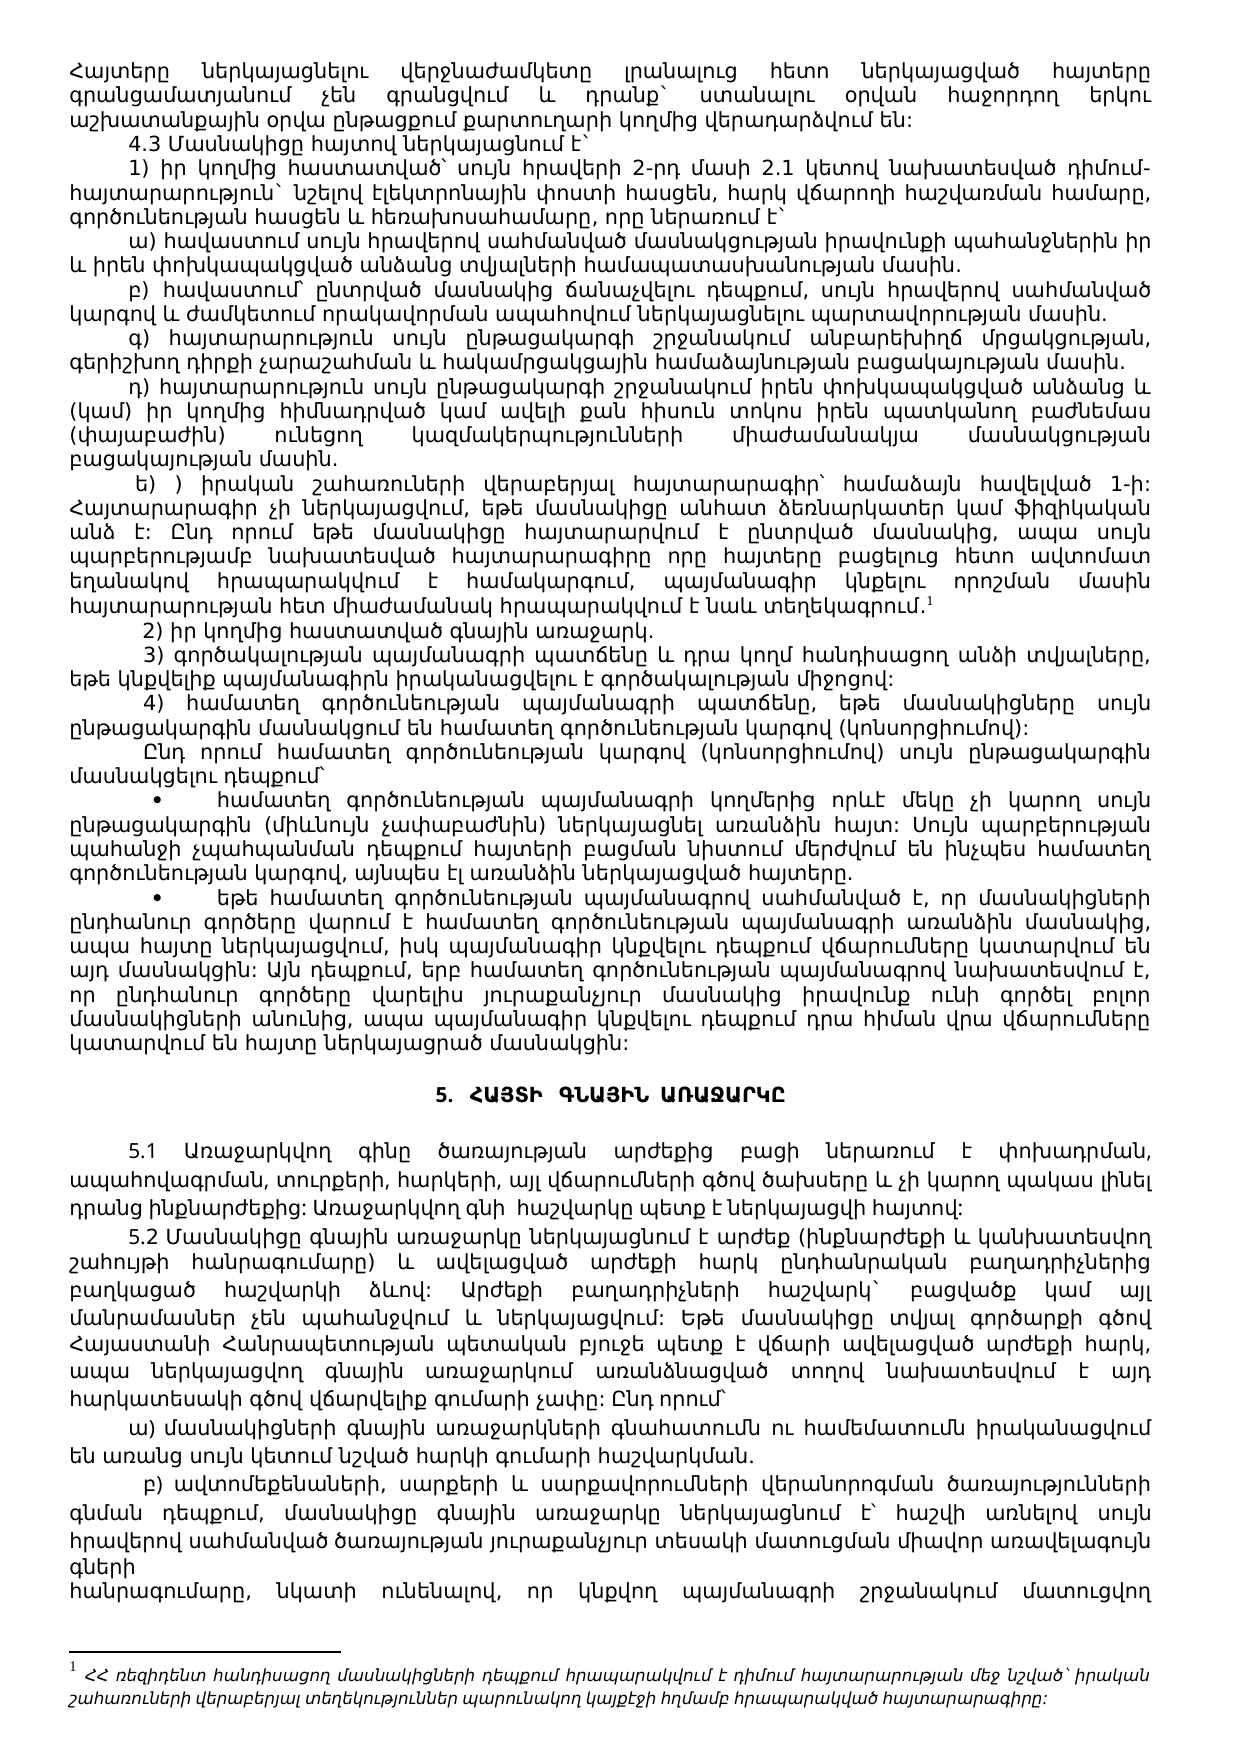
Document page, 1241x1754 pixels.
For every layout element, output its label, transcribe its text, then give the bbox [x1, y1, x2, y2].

text 5.2 Մասնակիցը գնային առաջարկը ներկայացնում է արժեք (ինքնարժեքի և կանխատեսվող շահույթի հանրագումարը) և ավելացված արժեքի հարկ ընդհանրական բաղադրիչներից բաղկացած հաշվարկի ձևով: Արժեքի բաղադրիչների հաշվարկ` բացվածք կամ այլ մանրամասներ չեն պահանջվում և ներկայացվում: Եթե մասնակիցը տվյալ գործարքի գծով Հայաստանի Հանրապետության պետական բյուջե պետք է վճարի ավելացված արժեքի հարկ, ապա ներկայացվող գնային առաջարկում առանձնացված տողով նախատեսվում է այդ հարկատեսակի գծով վճարվելիք գումարի չափը: Ընդ որում՝ [69, 1222, 1152, 1413]
text 5.1 Առաջարկվող գինը ծառայության արժեքից բացի ներառում է փոխադրման, ապահովագրման, տուրքերի, հարկերի, այլ վճարումների գծով ծախսերը և չի կարող պակաս լինել դրանց ինքնարժեքից: Առաջարկվող գնի հաշվարկը պետք է ներկայացվի հայտով: [69, 1137, 1152, 1222]
text գ) հայտարարություն սույն ընթացակարգի շրջանակում անբարեխիղճ մրցակցության, գերիշխող դիրքի չարաշահման և հակամրցակցային համաձայնության բացակայության մասին. [69, 326, 1152, 375]
text ա) հավաստում սույն հրավերով սահմանված մասնակցության իրավունքի պահանջներին իր և իրեն փոխկապակցված անձանց տվյալների համապատասխանության մասին. [69, 229, 1152, 278]
text 4.3 Մասնակիցը հայտով ներկայացնում է` [69, 132, 1152, 156]
text Ընդ որում համատեղ գործունեության կարգով (կոնսորցիումով) սույն ընթացակարգին մասնակցելու դեպքում՝ [69, 740, 1152, 788]
text ա) մասնակիցների գնային առաջարկների գնահատումն ու համեմատումն իրականացվում են առանց սույն կետում նշված հարկի գումարի հաշվարկման. [69, 1413, 1152, 1469]
text 1) իր կողմից հաստատված՝ սույն հրավերի 2-րդ մասի 2.1 կետով նախատեսված դիմում-հայտարարություն` նշելով էլեկտրոնային փոստի հասցեն, հարկ վճարողի հաշվառման համարը, գործունեության հասցեն և հեռախոսահամարը, որը ներառում է` [69, 156, 1152, 229]
text 5. ՀԱՅՏԻ ԳՆԱՅԻՆ ԱՌԱՋԱՐԿԸ [69, 1080, 1152, 1108]
list եթե համատեղ գործունեության պայմանագրով սահմանված է, որ մասնակիցների ընդհանուր գործերը վարում է համատեղ գործունեության պայմանագրի առանձին մասնակից, ապա հայտը ներկայացվում, իսկ պայմանագիր կնքվելու դեպքում վճարումները կատարվում են այդ մասնակցին: Այն դեպքում, երբ համատեղ գործունեության պայմանագրով նախատեսվում է, որ ընդհանուր գործերը վարելիս յուրաքանչյուր մասնակից իրավունք ունի գործել բոլոր մասնակիցների անունից, ապա պայմանագիր կնքվելու դեպքում դրա հիման վրա վճարումները կատարվում են հայտը ներկայացրած մասնակցին: [69, 886, 1152, 1056]
text 3) գործակալության պայմանագրի պատճենը և դրա կողմ հանդիսացող անձի տվյալները, եթե կնքվելիք պայմանագիրն իրականացվելու է գործակալության միջոցով: [69, 643, 1152, 691]
text ե) ) իրական շահառուների վերաբերյալ հայտարարագիր՝ համաձայն հավելված 1-ի: Հայտարարագիր չի ներկայացվում, եթե մասնակիցը անհատ ձեռնարկատեր կամ ֆիզիկական անձ է: Ընդ որում եթե մասնակիցը հայտարարվում է ընտրված մասնակից, ապա սույն պարբերությամբ նախատեսված հայտարարագիրը որը հայտերը բացելուց հետո ավտոմատ եղանակով հրապարակվում է համակարգում, պայմանագիր կնքելու որոշման մասին հայտարարության հետ միաժամանակ հրապարակվում է նաև տեղեկագրում․ [69, 472, 1152, 619]
text դ) հայտարարություն սույն ընթացակարգի շրջանակում իրեն փոխկապակցված անձանց և (կամ) իր կողմից հիմնադրված կամ ավելի քան հիսուն տոկոս իրեն պատկանող բաժնեմաս (փայաբաժին) ունեցող կազմակերպությունների միաժամանակյա մասնակցության բացակայության մասին. [69, 375, 1152, 472]
text 2) իր կողմից հաստատված գնային առաջարկ. [69, 619, 1152, 643]
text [69, 59, 1152, 132]
text 4) համատեղ գործունեության պայմանագրի պատճենը, եթե մասնակիցները սույն ընթացակարգին մասնակցում են համատեղ գործունեության կարգով (կոնսորցիումով): [69, 691, 1152, 740]
text բ) հավաստում՝ ընտրված մասնակից ճանաչվելու դեպքում, սույն հրավերով սահմանված կարգով և ժամկետում որակավորման ապահովում ներկայացնելու պարտավորության մասին. [69, 278, 1152, 326]
list համատեղ գործունեության պայմանագրի կողմերից որևէ մեկը չի կարող սույն ընթացակարգին (միևնույն չափաբաժնին) ներկայացնել առանձին հայտ: Սույն պարբերության պահանջի չպահպանման դեպքում հայտերի բացման նիստում մերժվում են ինչպես համատեղ գործունեության կարգով, այնպես էլ առանձին ներկայացված հայտերը. [69, 788, 1152, 886]
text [69, 1469, 1152, 1603]
